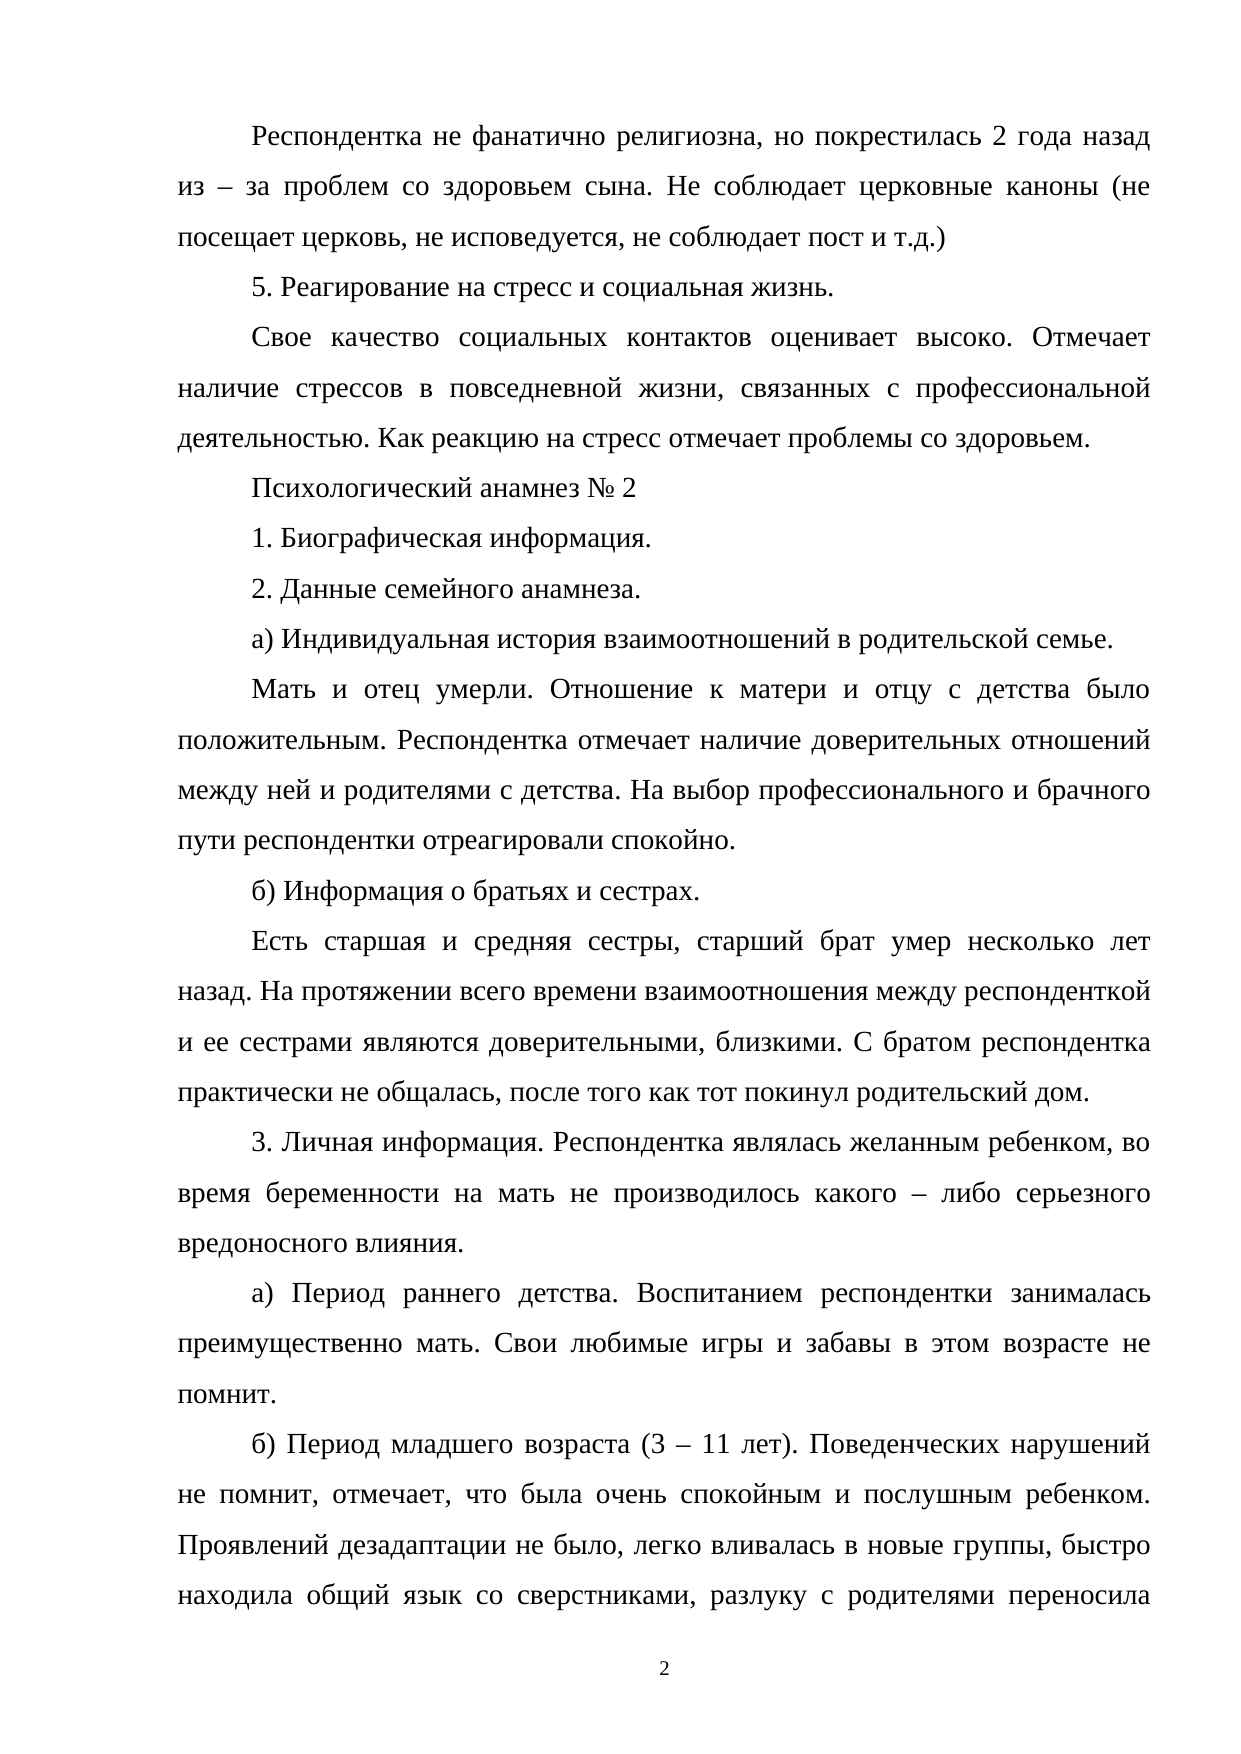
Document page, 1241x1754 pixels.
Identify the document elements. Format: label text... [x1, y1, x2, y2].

text Респондентка не фанатично религиозна, но покрестилась 2 года назад из – за проблем со здоровьем сына. Не соблюдает церковные каноны (не посещает церковь, не исповедуется, не соблюдает пост и т.д.) [177, 118, 1152, 252]
text Свое качество социальных контактов оценивает высоко. Отмечает наличие стрессов в повседневной жизни, связанных с профессиональной деятельностью. Как реакцию на стресс отмечает проблемы со здоровьем. [177, 319, 1152, 453]
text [177, 1426, 1152, 1611]
text 1. Биографическая информация. [177, 521, 1152, 554]
text 2. Данные семейного анамнеза. [177, 571, 1152, 604]
text б) Информация о братьях и сестрах. [177, 873, 1152, 906]
text а) Период раннего детства. Воспитанием респондентки занималась преимущественно мать. Свои любимые игры и забавы в этом возрасте не помнит. [177, 1275, 1152, 1409]
text Есть старшая и средняя сестры, старший брат умер несколько лет назад. На протяжении всего времени взаимоотношения между респонденткой и ее сестрами являются доверительными, близкими. С братом респондентка практически не общалась, после того как тот покинул родительский дом. [177, 923, 1152, 1108]
text Психологический анамнез № 2 [177, 470, 1152, 504]
text а) Индивидуальная история взаимоотношений в родительской семье. [177, 621, 1152, 655]
text Мать и отец умерли. Отношение к матери и отцу с детства было положительным. Респондентка отмечает наличие доверительных отношений между ней и родителями с детства. На выбор профессионального и брачного пути респондентки отреагировали спокойно. [177, 672, 1152, 856]
text 5. Реагирование на стресс и социальная жизнь. [177, 269, 1152, 303]
text 3. Личная информация. Респондентка являлась желанным ребенком, во время беременности на мать не производилось какого – либо серьезного вредоносного влияния. [177, 1124, 1152, 1258]
